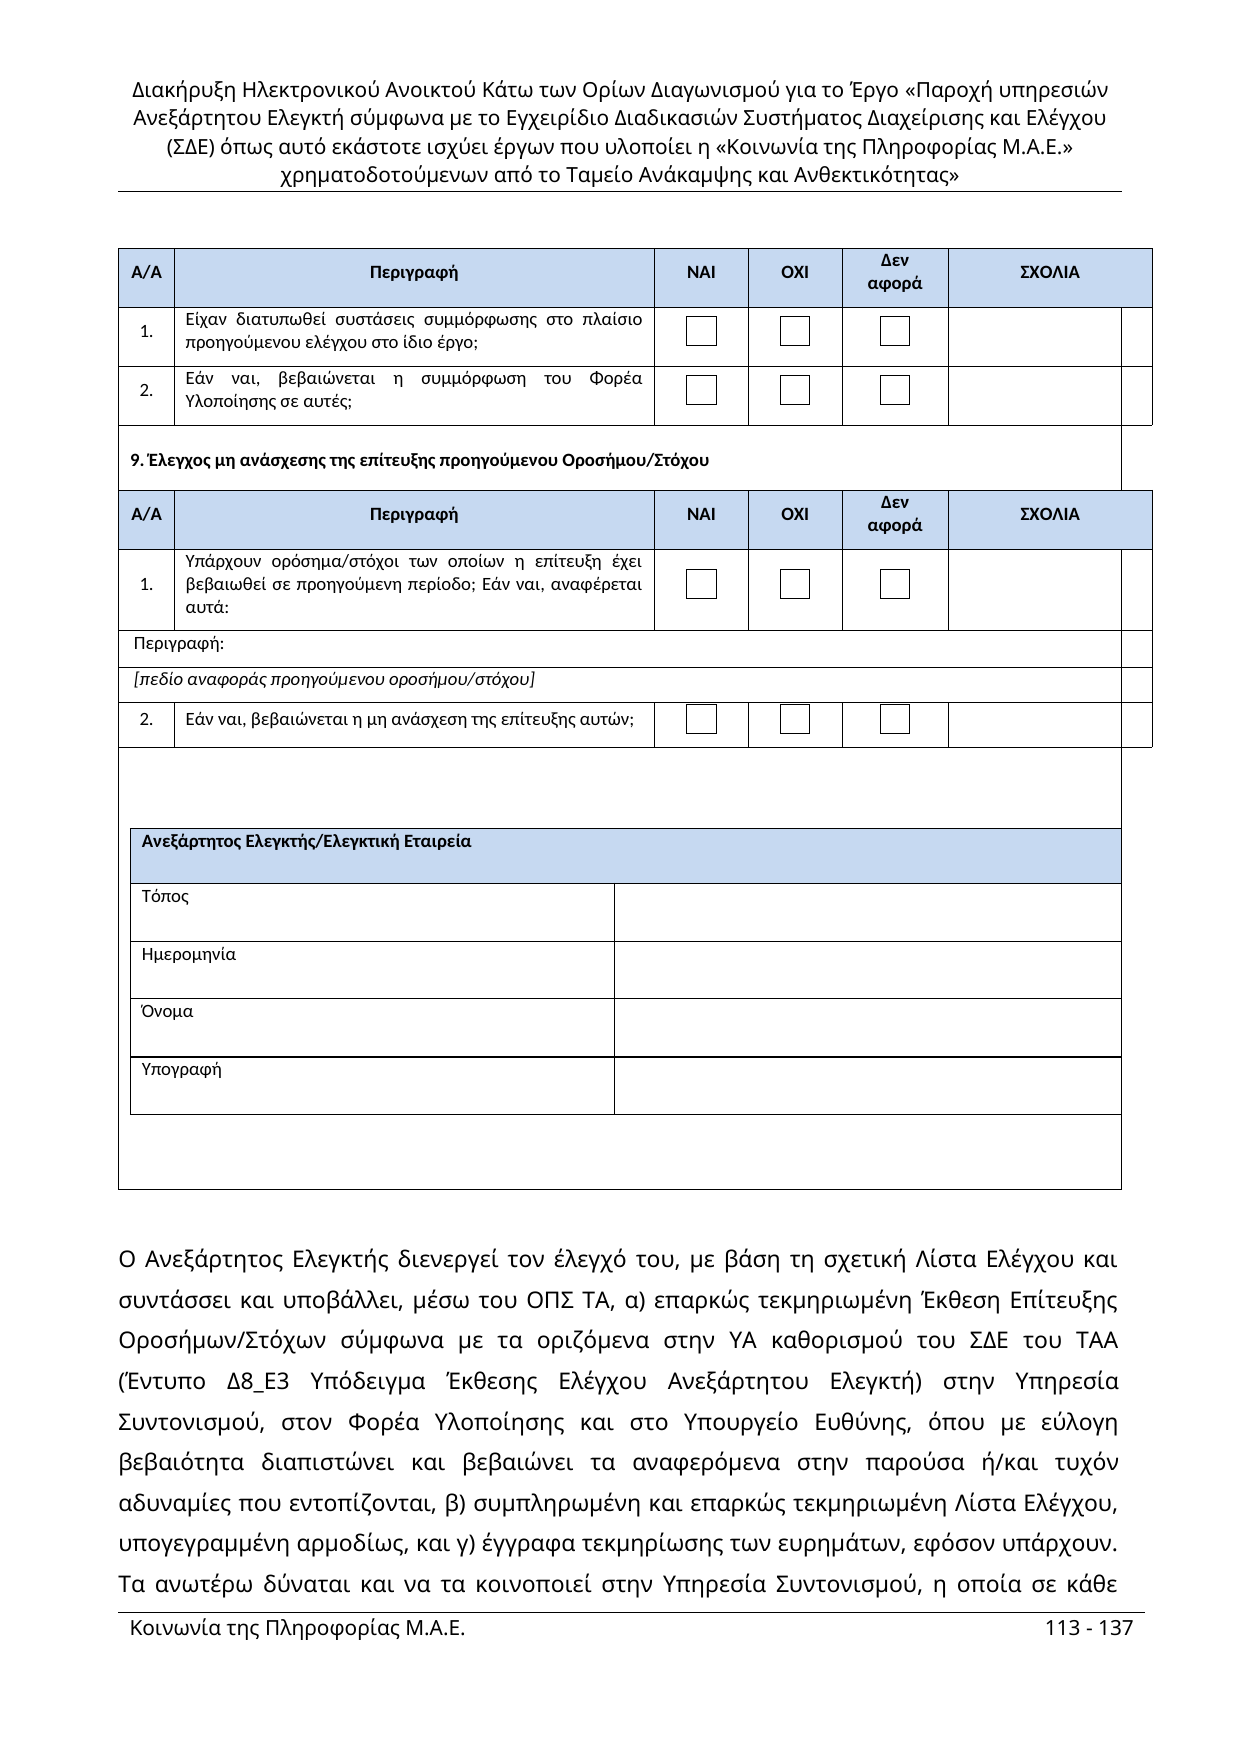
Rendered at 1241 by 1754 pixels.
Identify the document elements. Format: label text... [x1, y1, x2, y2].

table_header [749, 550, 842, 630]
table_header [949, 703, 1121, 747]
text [118, 1243, 1120, 1599]
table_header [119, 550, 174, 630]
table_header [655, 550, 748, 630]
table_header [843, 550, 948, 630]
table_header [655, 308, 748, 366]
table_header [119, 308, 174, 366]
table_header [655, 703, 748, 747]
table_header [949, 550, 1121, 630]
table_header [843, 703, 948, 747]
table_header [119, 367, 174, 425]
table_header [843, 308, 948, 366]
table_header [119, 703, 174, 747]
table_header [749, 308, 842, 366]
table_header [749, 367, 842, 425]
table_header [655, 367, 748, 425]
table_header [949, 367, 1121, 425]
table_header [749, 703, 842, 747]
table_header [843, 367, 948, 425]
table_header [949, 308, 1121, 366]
